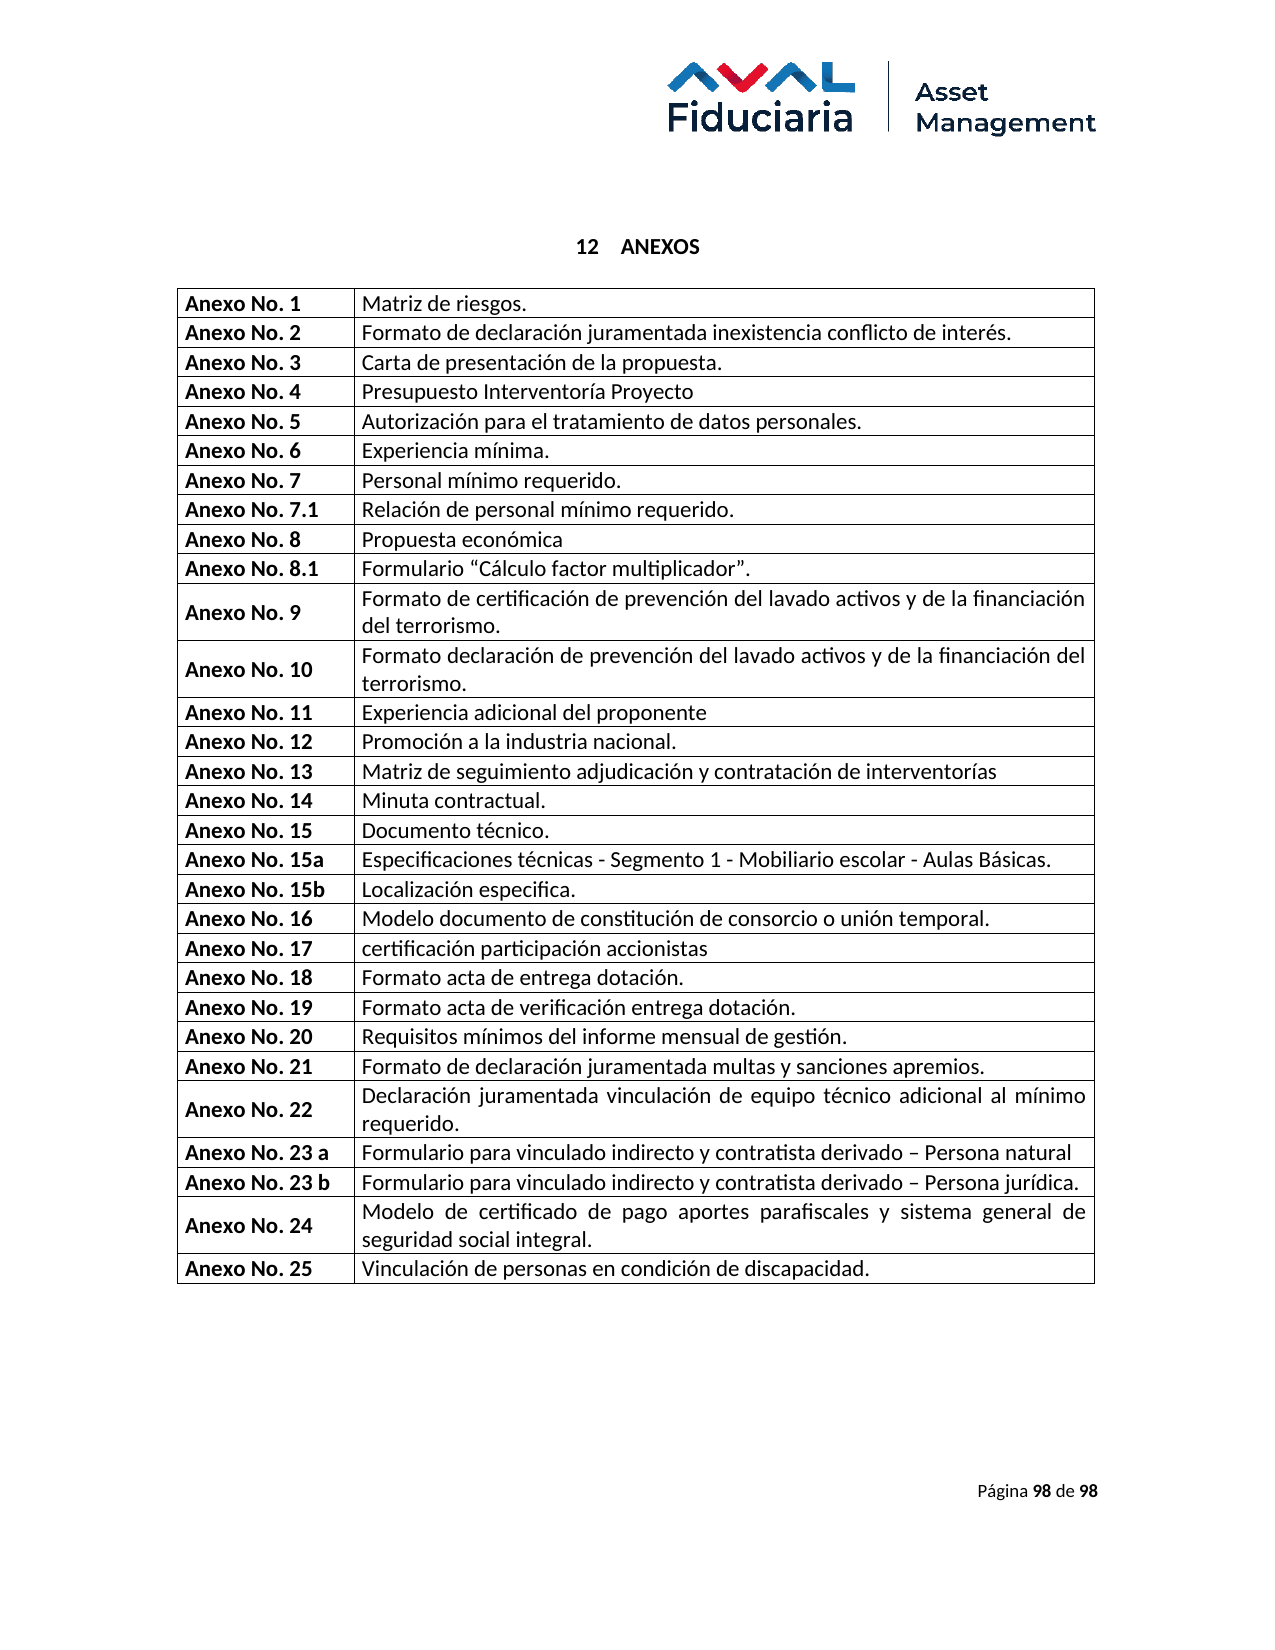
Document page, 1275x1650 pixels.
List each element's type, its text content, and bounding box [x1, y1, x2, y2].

table_cell Anexo No. 15b [178, 875, 354, 903]
table_cell Anexo No. 23 a [178, 1138, 354, 1167]
table_cell certificación participación accionistas [355, 934, 1094, 962]
table_cell Anexo No. 6 [178, 436, 354, 465]
table_cell Experiencia adicional del proponente [355, 698, 1094, 726]
table_cell Anexo No. 11 [178, 698, 354, 726]
table_cell Promoción a la industria nacional. [355, 727, 1094, 756]
table_cell Formato de declaración juramentada inexistencia conflicto de interés. [355, 318, 1094, 347]
table_cell Minuta contractual. [355, 786, 1094, 815]
table_cell Anexo No. 16 [178, 904, 354, 933]
table_cell Anexo No. 7 [178, 466, 354, 494]
table_cell Anexo No. 21 [178, 1052, 354, 1080]
table_cell Anexo No. 8.1 [178, 554, 354, 583]
table_cell Requisitos mínimos del informe mensual de gestión. [355, 1022, 1094, 1051]
table_cell Anexo No. 4 [178, 377, 354, 406]
table_cell Relación de personal mínimo requerido. [355, 495, 1094, 524]
table_cell Anexo No. 3 [178, 348, 354, 376]
table_cell Anexo No. 5 [178, 407, 354, 435]
table_cell Especificaciones técnicas - Segmento 1 - Mobiliario escolar - Aulas Básicas. [355, 845, 1094, 874]
table_cell Anexo No. 13 [178, 757, 354, 785]
table_cell Autorización para el tratamiento de datos personales. [355, 407, 1094, 435]
table_cell Presupuesto Interventoría Proyecto [355, 377, 1094, 406]
table_cell Anexo No. 12 [178, 727, 354, 756]
table_cell Anexo No. 20 [178, 1022, 354, 1051]
table_cell Anexo No. 18 [178, 963, 354, 992]
table_cell Formato declaración de prevención del lavado activos y de la financiación del terrorismo. [355, 641, 1094, 697]
table_cell Anexo No. 22 [178, 1081, 354, 1137]
table_cell Anexo No. 15 [178, 816, 354, 844]
table_cell Anexo No. 14 [178, 786, 354, 815]
table_cell Anexo No. 17 [178, 934, 354, 962]
table_cell Anexo No. 24 [178, 1197, 354, 1253]
subtitle ANEXOS [177, 232, 1098, 260]
table_cell Modelo documento de constitución de consorcio o unión temporal. [355, 904, 1094, 933]
table_header Matriz de riesgos. [355, 289, 1094, 317]
table_cell Modelo de certificado de pago aportes parafiscales y sistema general de seguridad social integral. [355, 1197, 1094, 1253]
table_cell Formato acta de entrega dotación. [355, 963, 1094, 992]
table_cell Anexo No. 10 [178, 641, 354, 697]
table_cell Formulario para vinculado indirecto y contratista derivado – Persona jurídica. [355, 1168, 1094, 1196]
table_cell Matriz de seguimiento adjudicación y contratación de interventorías [355, 757, 1094, 785]
table_cell Localización especifica. [355, 875, 1094, 903]
table_cell Carta de presentación de la propuesta. [355, 348, 1094, 376]
table_cell Anexo No. 8 [178, 525, 354, 553]
table_cell Anexo No. 2 [178, 318, 354, 347]
table_cell Formato de declaración juramentada multas y sanciones apremios. [355, 1052, 1094, 1080]
table_cell Documento técnico. [355, 816, 1094, 844]
table_cell Anexo No. 9 [178, 584, 354, 640]
table_cell Anexo No. 15a [178, 845, 354, 874]
table_cell Formulario “Cálculo factor multiplicador”. [355, 554, 1094, 583]
table_cell Anexo No. 25 [178, 1254, 354, 1283]
table_cell Anexo No. 23 b [178, 1168, 354, 1196]
table_cell Formato acta de verificación entrega dotación. [355, 993, 1094, 1021]
table_header Anexo No. 1 [178, 289, 354, 317]
picture [665, 59, 1098, 139]
table_cell Experiencia mínima. [355, 436, 1094, 465]
table_cell Declaración juramentada vinculación de equipo técnico adicional al mínimo requerido. [355, 1081, 1094, 1137]
table_cell Personal mínimo requerido. [355, 466, 1094, 494]
table_cell Formato de certificación de prevención del lavado activos y de la financiación del terrorismo. [355, 584, 1094, 640]
table_cell Propuesta económica [355, 525, 1094, 553]
table_cell Anexo No. 19 [178, 993, 354, 1021]
table_cell Vinculación de personas en condición de discapacidad. [355, 1254, 1094, 1283]
table_cell Anexo No. 7.1 [178, 495, 354, 524]
table_cell Formulario para vinculado indirecto y contratista derivado – Persona natural [355, 1138, 1094, 1167]
